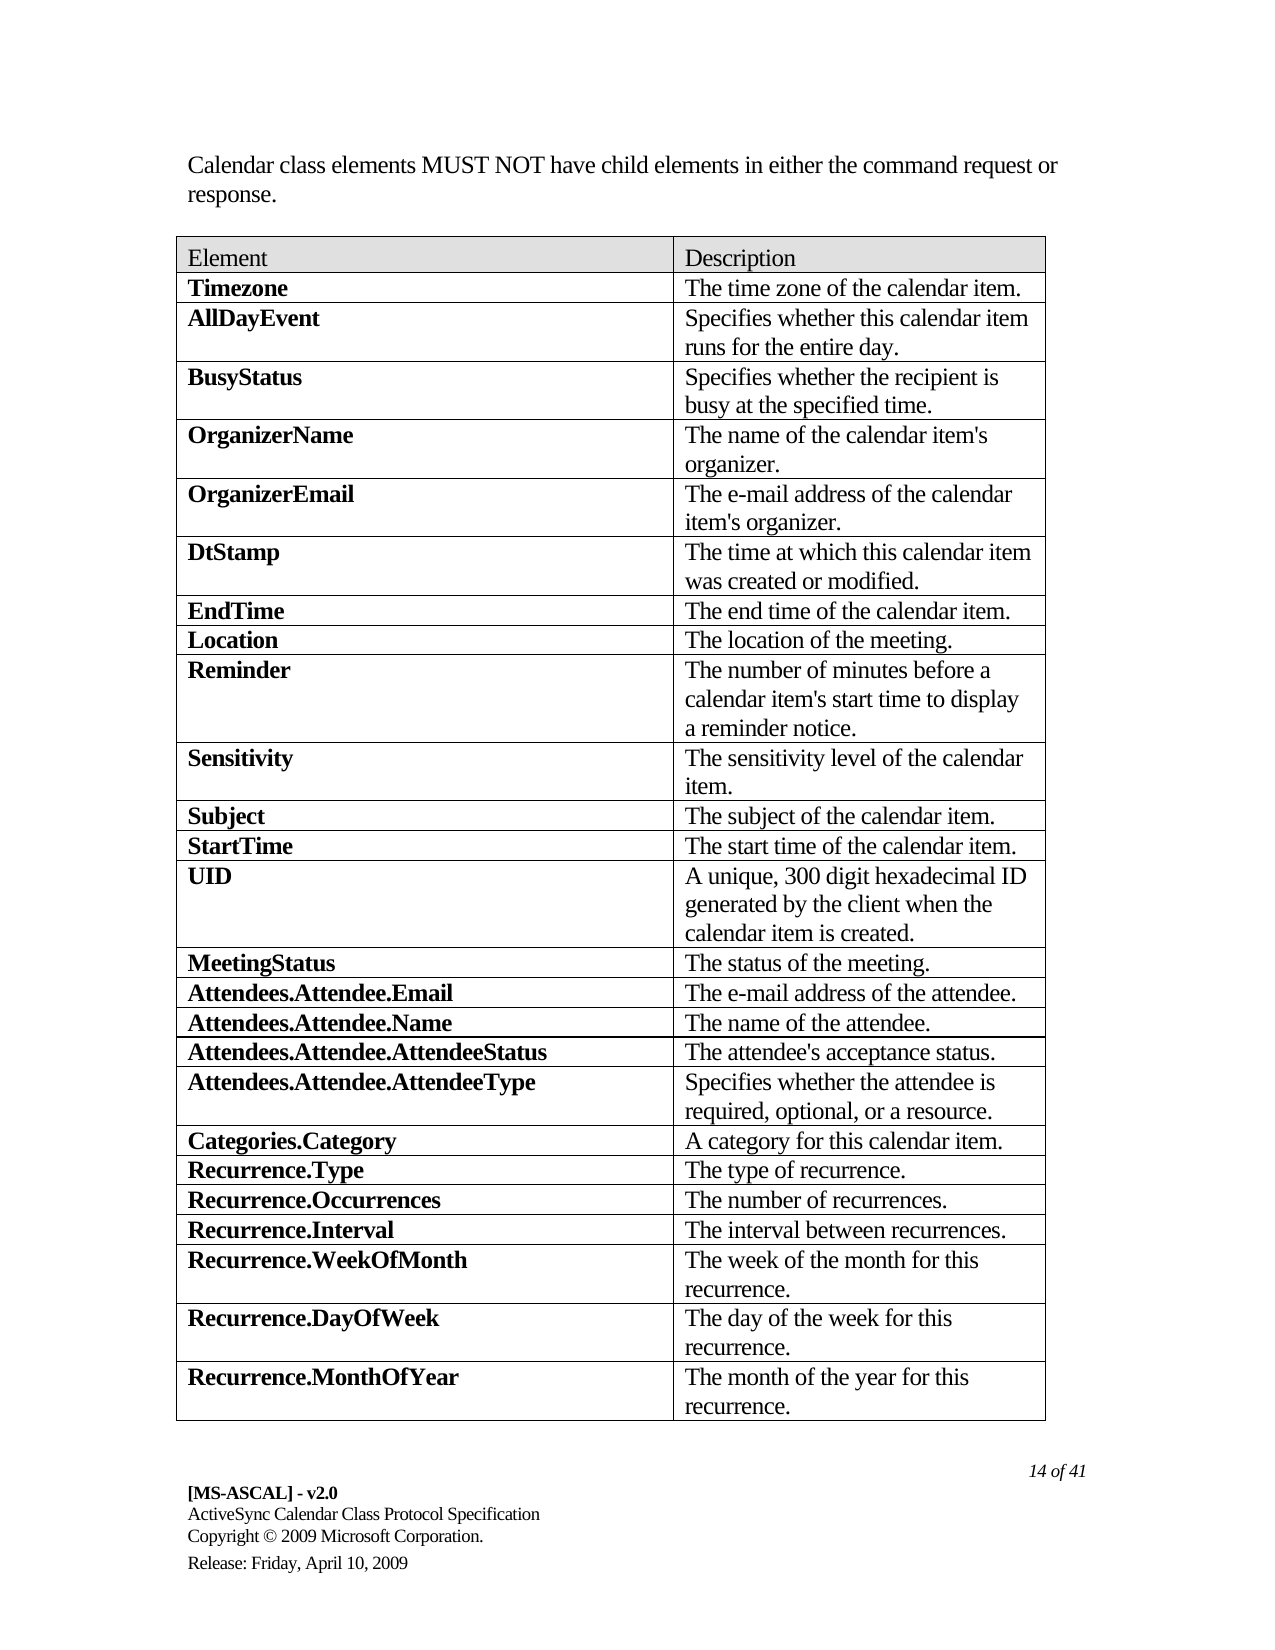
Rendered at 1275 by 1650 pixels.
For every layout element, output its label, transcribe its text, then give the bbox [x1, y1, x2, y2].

table_cell The sensitivity level of the calendar item. [674, 743, 1045, 800]
table_cell Attendees.Attendee.AttendeeType [177, 1067, 673, 1125]
table_cell StartTime [177, 831, 673, 860]
table_cell The number of recurrences. [674, 1185, 1045, 1214]
table_cell Sensitivity [177, 743, 673, 800]
table_cell Recurrence.DayOfWeek [177, 1304, 673, 1361]
table_cell The start time of the calendar item. [674, 831, 1045, 860]
table_cell MeetingStatus [177, 948, 673, 977]
table_cell The type of recurrence. [674, 1156, 1045, 1184]
table_cell Recurrence.Type [177, 1156, 673, 1184]
table_header Element [177, 237, 673, 272]
table_cell The week of the month for this recurrence. [674, 1245, 1045, 1302]
table_cell The time at which this calendar item was created or modified. [674, 537, 1045, 595]
table_cell The location of the meeting. [674, 626, 1045, 654]
table_cell Attendees.Attendee.Name [177, 1008, 673, 1036]
table_cell The attendee's acceptance status. [674, 1038, 1045, 1066]
table_cell AllDayEvent [177, 303, 673, 361]
text Calendar class elements MUST NOT have child elements in either the command request or response. [187, 150, 1087, 207]
table_cell UID [177, 861, 673, 947]
table_cell The month of the year for this recurrence. [674, 1362, 1045, 1419]
table_cell Recurrence.WeekOfMonth [177, 1245, 673, 1302]
table_cell Recurrence.Interval [177, 1215, 673, 1244]
table_cell OrganizerEmail [177, 479, 673, 536]
table_cell The number of minutes before a calendar item's start time to display a reminder notice. [674, 655, 1045, 742]
table_cell The name of the calendar item's organizer. [674, 420, 1045, 478]
table_cell BusyStatus [177, 362, 673, 419]
table_cell Categories.Category [177, 1126, 673, 1154]
table_cell Specifies whether the attendee is required, optional, or a resource. [674, 1067, 1045, 1125]
table_cell The e-mail address of the attendee. [674, 978, 1045, 1007]
table_cell The time zone of the calendar item. [674, 273, 1045, 302]
table_cell The day of the week for this recurrence. [674, 1304, 1045, 1361]
table_cell The status of the meeting. [674, 948, 1045, 977]
table_cell The subject of the calendar item. [674, 801, 1045, 830]
table_cell Specifies whether the recipient is busy at the specified time. [674, 362, 1045, 419]
table_cell The name of the attendee. [674, 1008, 1045, 1036]
table_cell The e-mail address of the calendar item's organizer. [674, 479, 1045, 536]
table_cell Recurrence.Occurrences [177, 1185, 673, 1214]
table_cell Recurrence.MonthOfYear [177, 1362, 673, 1419]
table_cell Specifies whether this calendar item runs for the entire day. [674, 303, 1045, 361]
table_cell The end time of the calendar item. [674, 596, 1045, 624]
table_cell Reminder [177, 655, 673, 742]
table_cell DtStamp [177, 537, 673, 595]
table_cell A category for this calendar item. [674, 1126, 1045, 1154]
table_cell Timezone [177, 273, 673, 302]
table_cell A unique, 300 digit hexadecimal ID generated by the client when the calendar item is created. [674, 861, 1045, 947]
table_cell Subject [177, 801, 673, 830]
table_cell EndTime [177, 596, 673, 624]
table_cell The interval between recurrences. [674, 1215, 1045, 1244]
table_header Description [674, 237, 1045, 272]
table_cell Location [177, 626, 673, 654]
table_cell Attendees.Attendee.AttendeeStatus [177, 1038, 673, 1066]
table_cell OrganizerName [177, 420, 673, 478]
table_cell Attendees.Attendee.Email [177, 978, 673, 1007]
